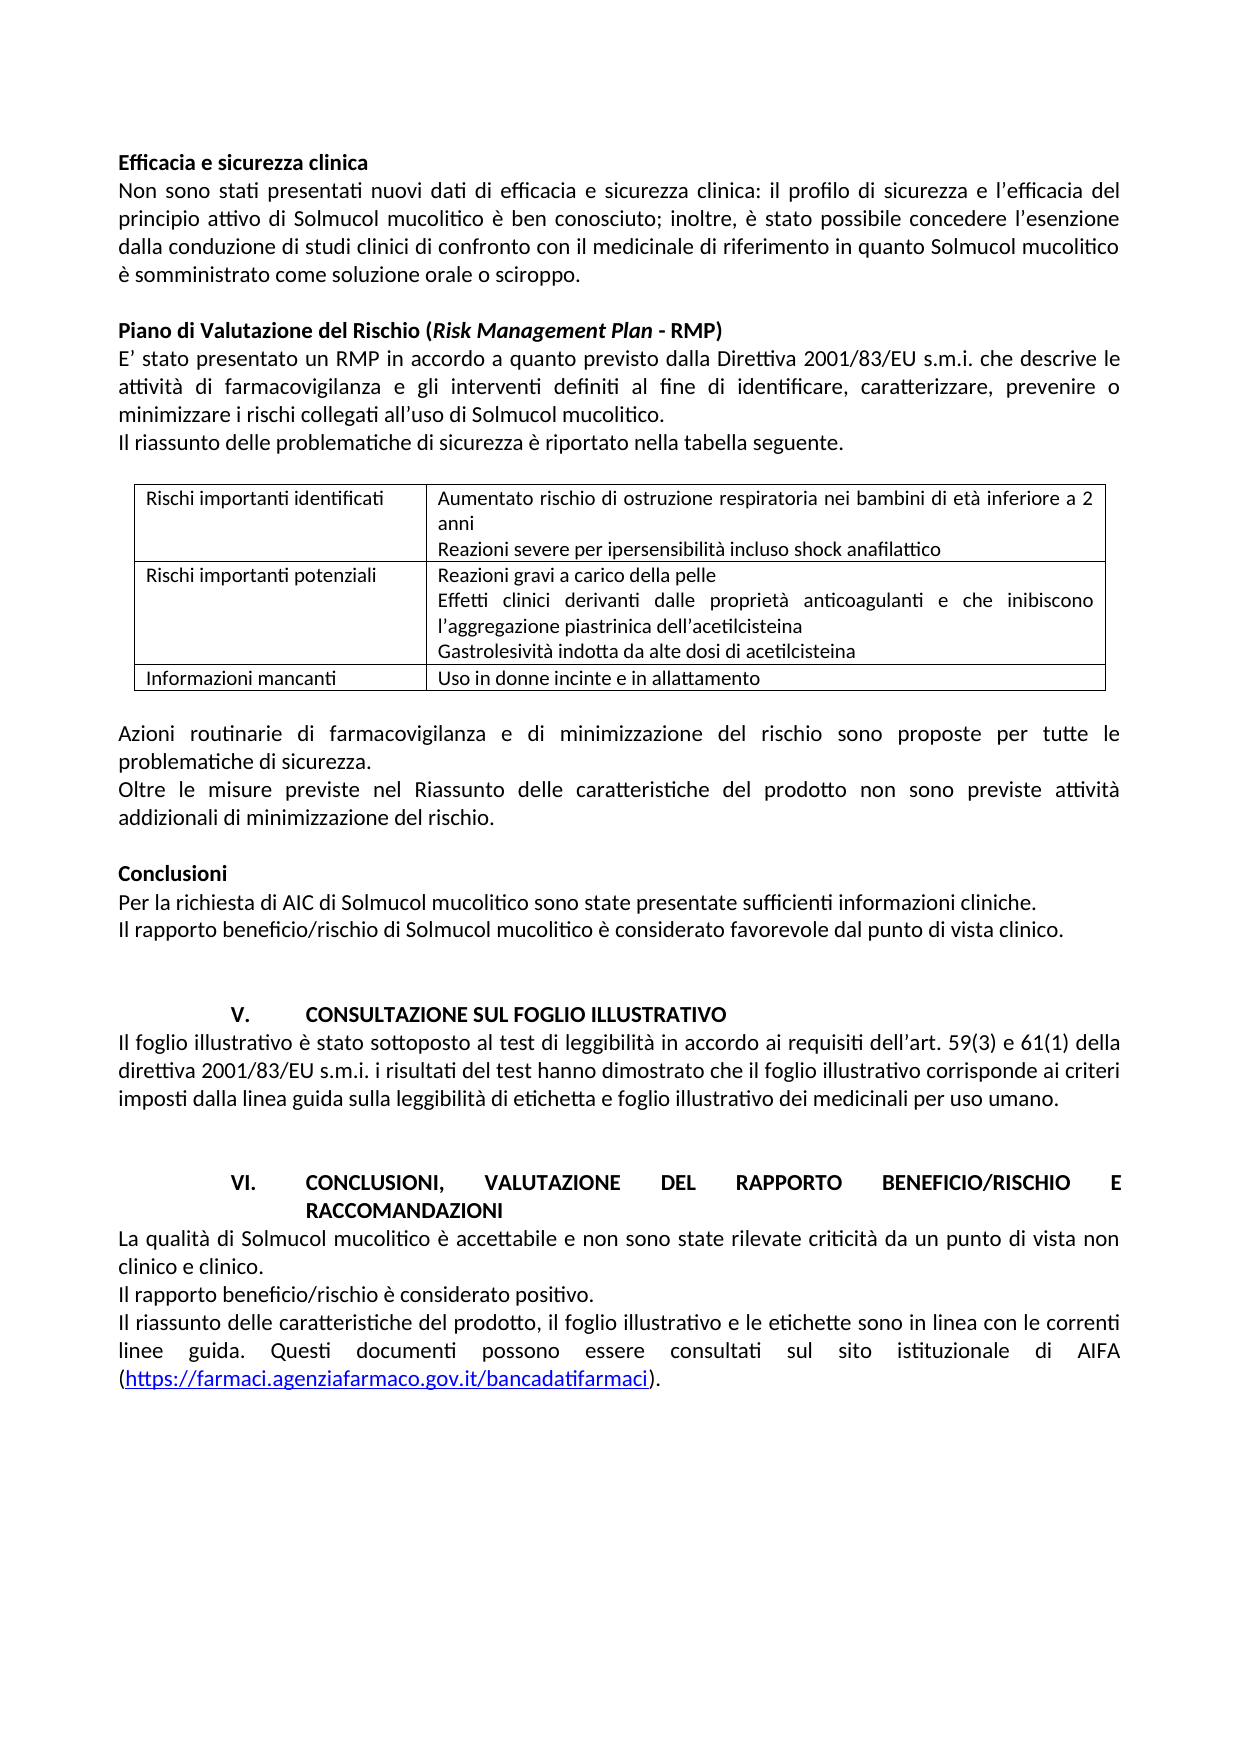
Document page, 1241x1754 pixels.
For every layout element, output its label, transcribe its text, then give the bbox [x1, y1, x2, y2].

text Efficacia e sicurezza clinica [118, 148, 1122, 176]
table_cell Reazioni gravi a carico della pelle Effetti clinici derivanti dalle proprietà anticoagulanti e che inibiscono l’aggregazione piastrinica dell’acetilcisteina Gastrolesività indotta da alte dosi di acetilcisteina [427, 562, 1105, 664]
list CONCLUSIONI, VALUTAZIONE DEL RAPPORTO BENEFICIO/RISCHIO E RACCOMANDAZIONI [231, 1168, 1122, 1224]
table_cell Rischi importanti potenziali [135, 562, 426, 664]
list Piano di Valutazione del Rischio (Risk Management Plan - RMP) [118, 316, 1122, 344]
text Il riassunto delle caratteristiche del prodotto, il foglio illustrativo e le etichette sono in linea con le correnti linee guida. Questi documenti possono essere consultati sul sito istituzionale di AIFA (https://farmaci.agenziafarmaco.gov.it/bancadatifarmaci). [118, 1308, 1122, 1392]
text Il foglio illustrativo è stato sottoposto al test di leggibilità in accordo ai requisiti dell’art. 59(3) e 61(1) della direttiva 2001/83/EU s.m.i. i risultati del test hanno dimostrato che il foglio illustrativo corrisponde ai criteri imposti dalla linea guida sulla leggibilità di etichetta e foglio illustrativo dei medicinali per uso umano. [118, 1028, 1122, 1112]
list E’ stato presentato un RMP in accordo a quanto previsto dalla Direttiva 2001/83/EU s.m.i. che descrive le attività di farmacovigilanza e gli interventi definiti al fine di identificare, caratterizzare, prevenire o minimizzare i rischi collegati all’uso di Solmucol mucolitico. [118, 344, 1122, 428]
list Oltre le misure previste nel Riassunto delle caratteristiche del prodotto non sono previste attività addizionali di minimizzazione del rischio. [118, 776, 1122, 832]
table_header Rischi importanti identificati [135, 485, 426, 561]
list Azioni routinarie di farmacovigilanza e di minimizzazione del rischio sono proposte per tutte le problematiche di sicurezza. [118, 719, 1122, 776]
list Per la richiesta di AIC di Solmucol mucolitico sono state presentate sufficienti informazioni cliniche. [118, 888, 1122, 916]
text La qualità di Solmucol mucolitico è accettabile e non sono state rilevate criticità da un punto di vista non clinico e clinico. [118, 1224, 1122, 1280]
list Il rapporto beneficio/rischio di Solmucol mucolitico è considerato favorevole dal punto di vista clinico. [118, 916, 1122, 944]
text Non sono stati presentati nuovi dati di efficacia e sicurezza clinica: il profilo di sicurezza e l’efficacia del principio attivo di Solmucol mucolitico è ben conosciuto; inoltre, è stato possibile concedere l’esenzione dalla conduzione di studi clinici di confronto con il medicinale di riferimento in quanto Solmucol mucolitico è somministrato come soluzione orale o sciroppo. [118, 176, 1122, 288]
list CONSULTAZIONE SUL FOGLIO ILLUSTRATIVO [231, 1000, 1122, 1028]
text Il rapporto beneficio/rischio è considerato positivo. [118, 1280, 1122, 1308]
table_cell Informazioni mancanti [135, 665, 426, 690]
list Conclusioni [118, 859, 1122, 888]
table_cell Uso in donne incinte e in allattamento [427, 665, 1105, 690]
table_header Aumentato rischio di ostruzione respiratoria nei bambini di età inferiore a 2 anni Reazioni severe per ipersensibilità incluso shock anafilattico [427, 485, 1105, 561]
list Il riassunto delle problematiche di sicurezza è riportato nella tabella seguente. [118, 428, 1122, 456]
